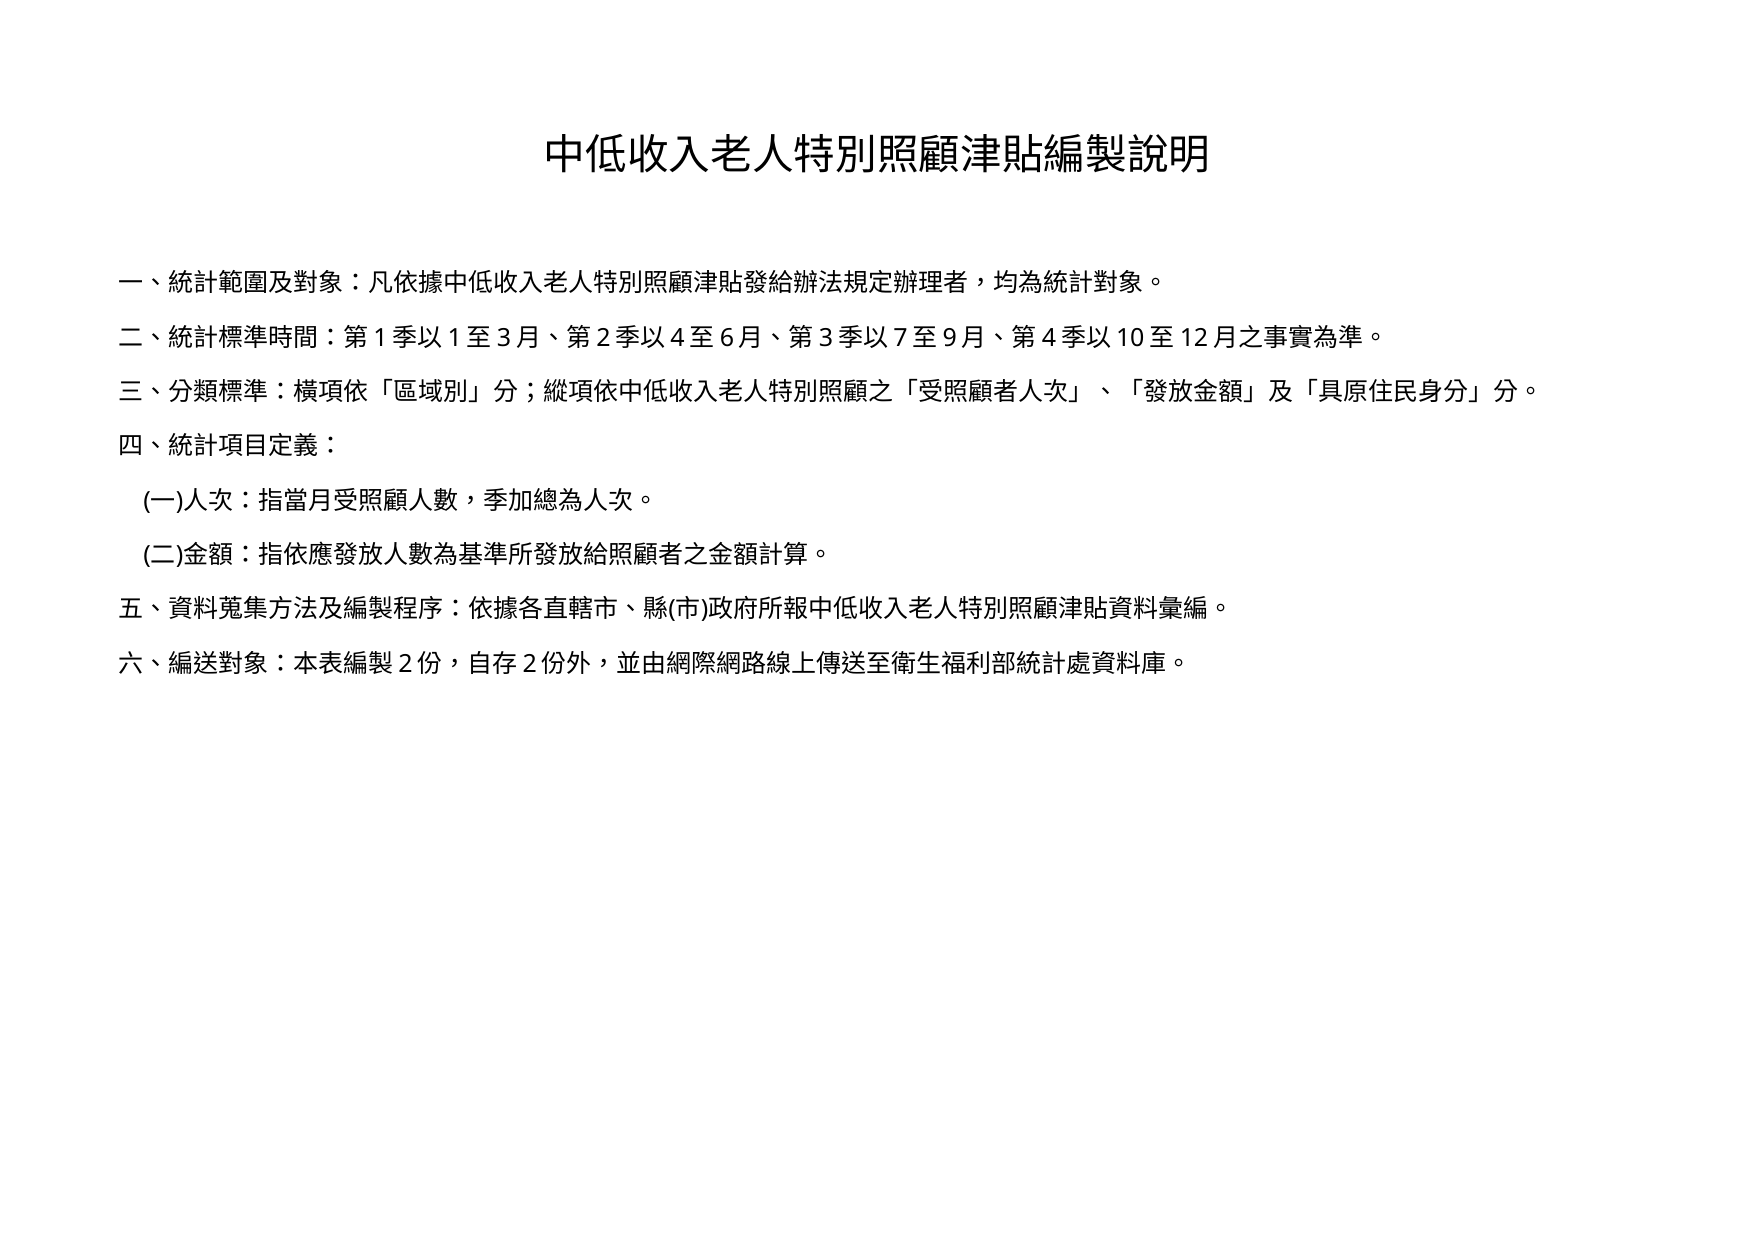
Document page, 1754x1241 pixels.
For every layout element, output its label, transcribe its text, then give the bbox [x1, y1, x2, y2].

text 二、統計標準時間：第1季以1至3月、第2季以4至6月、第3季以7至9月、第4季以10至12月之事實為準。 [118, 317, 1636, 353]
text (二)金額：指依應發放人數為基準所發放給照顧者之金額計算。 [143, 534, 1636, 571]
text 五、資料蒐集方法及編製程序：依據各直轄市、縣(市)政府所報中低收入老人特別照顧津貼資料彙編。 [118, 589, 1636, 625]
text 六、編送對象：本表編製2份，自存2份外，並由網際網路線上傳送至衛生福利部統計處資料庫。 [118, 643, 1636, 679]
text (一)人次：指當月受照顧人數，季加總為人次。 [143, 480, 1636, 516]
text 一、統計範圍及對象：凡依據中低收入老人特別照顧津貼發給辦法規定辦理者，均為統計對象。 [118, 263, 1636, 299]
text 中低收入老人特別照顧津貼編製說明 [118, 121, 1636, 181]
text 三、分類標準：橫項依「區域別」分；縱項依中低收入老人特別照顧之「受照顧者人次」、「發放金額」及「具原住民身分」分。 [118, 371, 1636, 408]
text 四、統計項目定義： [118, 426, 1636, 462]
